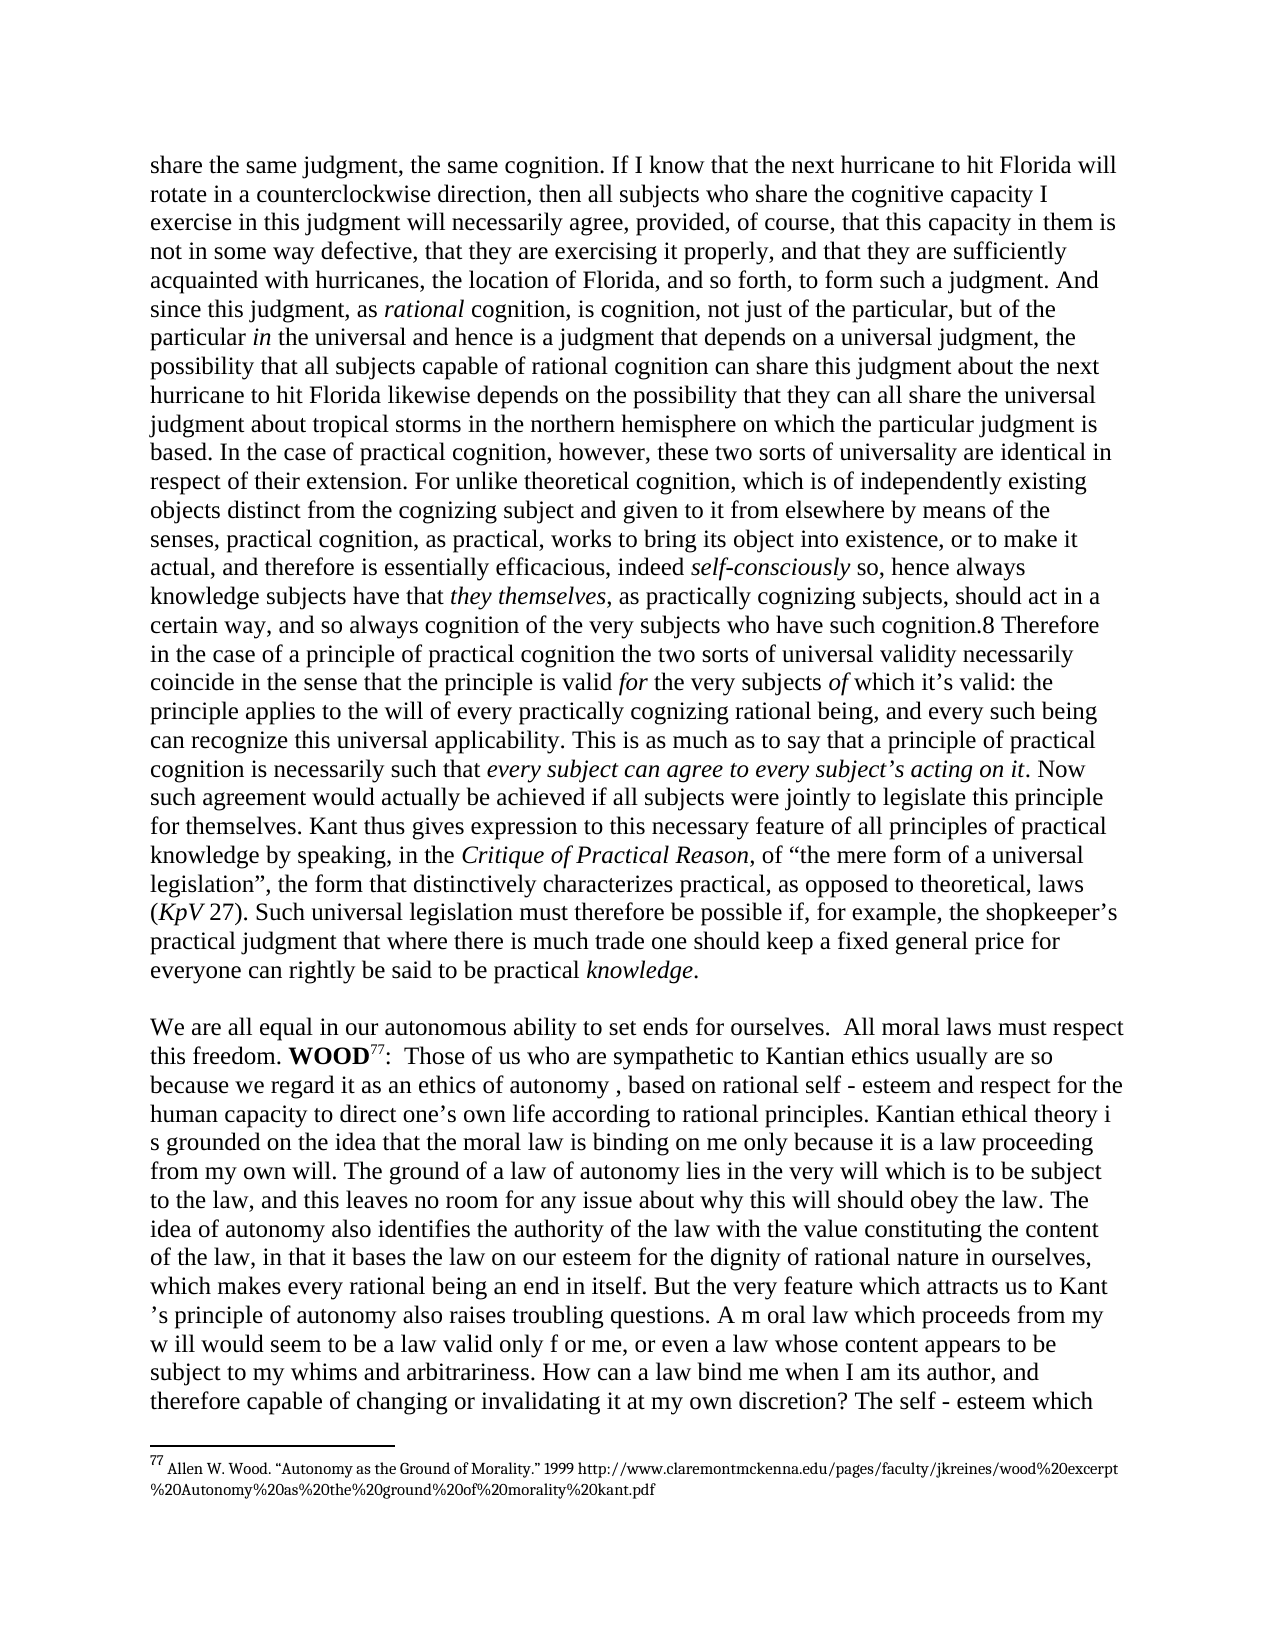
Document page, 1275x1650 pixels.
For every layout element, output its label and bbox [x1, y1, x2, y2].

text [150, 150, 1125, 984]
text [150, 1012, 1125, 1415]
